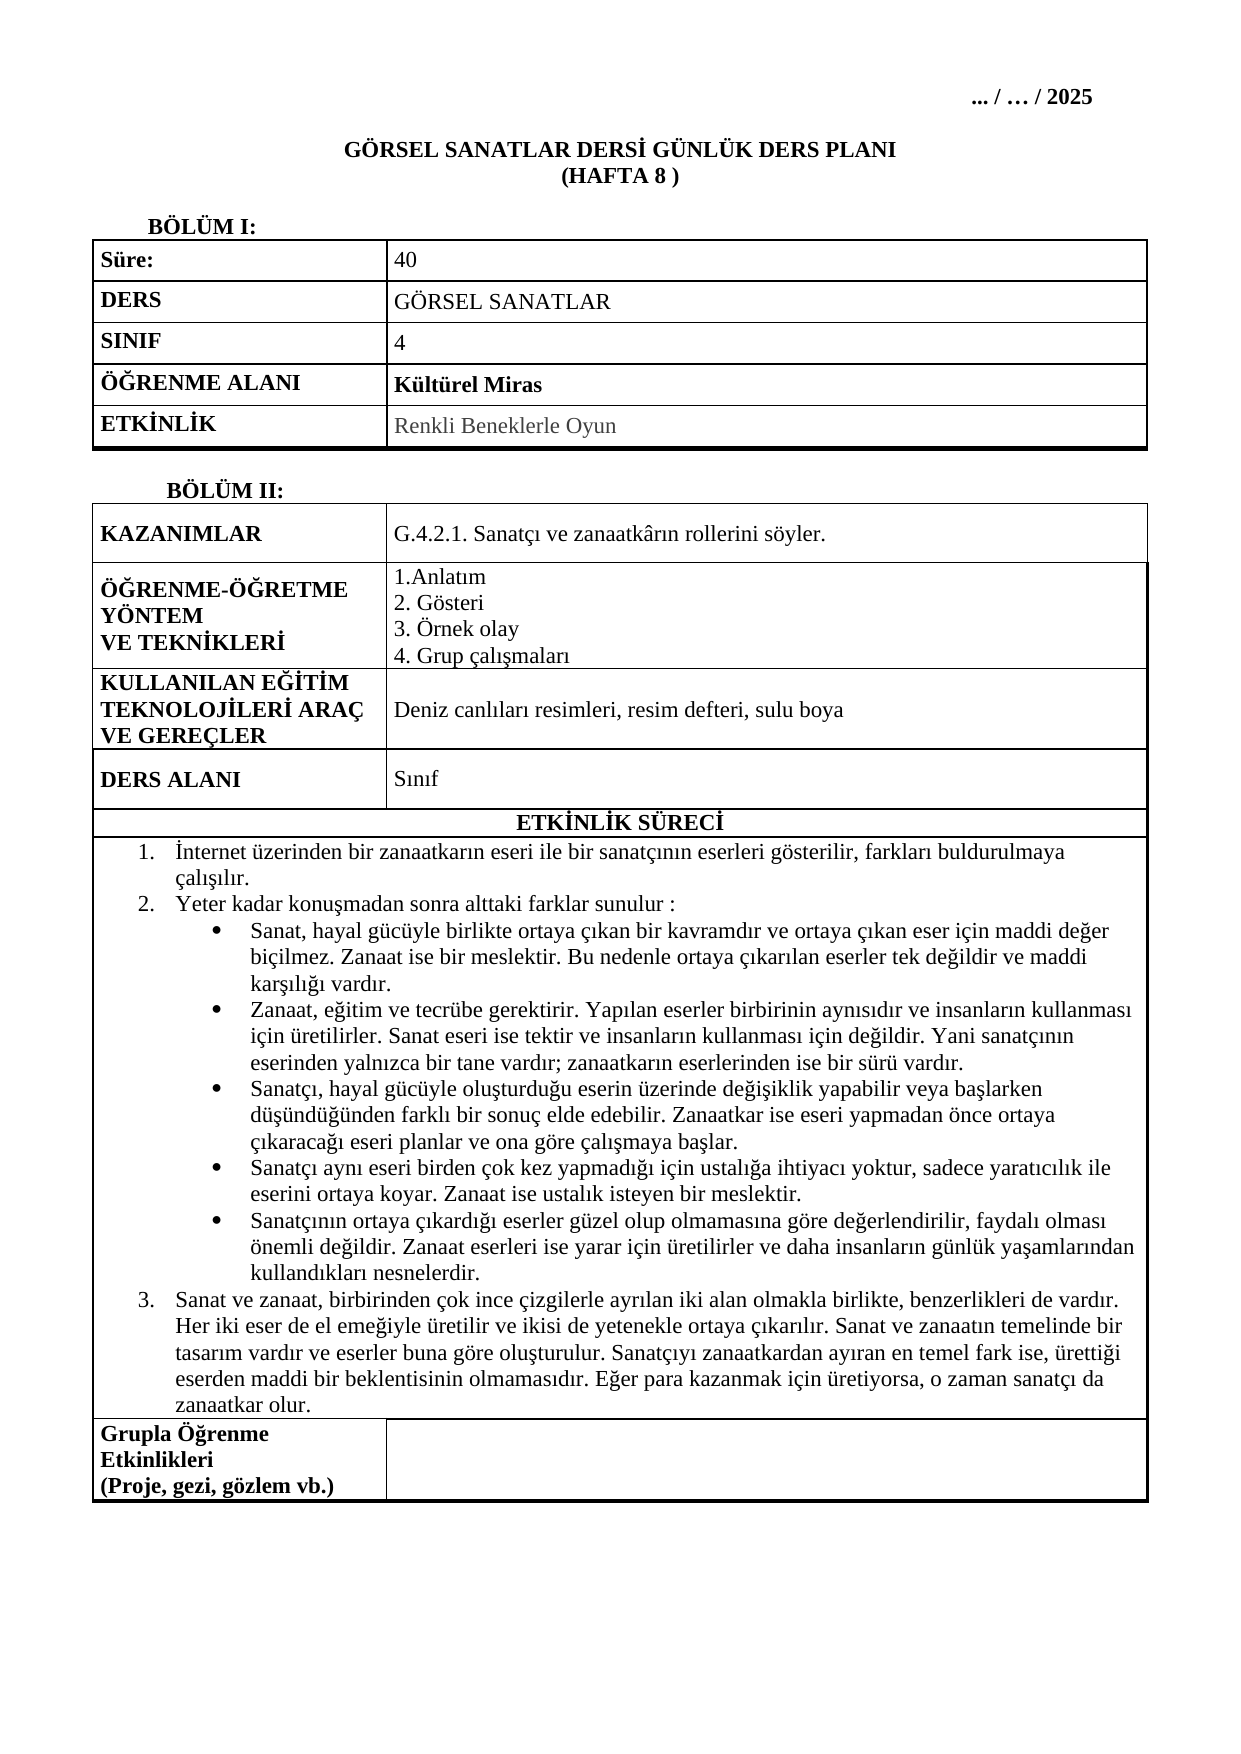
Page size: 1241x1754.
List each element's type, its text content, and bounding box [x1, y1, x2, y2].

table_cell Deniz canlıları resimleri, resim defteri, sulu boya [387, 669, 1146, 748]
table_cell 4 [388, 323, 1146, 363]
text BÖLÜM II: [148, 477, 1093, 503]
table_header Süre: [94, 241, 386, 280]
table_header 40 [388, 241, 1146, 280]
table_cell GÖRSEL SANATLAR [388, 282, 1146, 322]
table_cell [387, 1420, 1146, 1499]
table_cell DERS [94, 282, 386, 322]
text (HAFTA 8 ) [148, 162, 1093, 189]
text ... / … / 2025 [148, 83, 1093, 109]
table_cell ETKİNLİK [94, 406, 386, 446]
table_cell Kültürel Miras [388, 365, 1146, 404]
table_cell ÖĞRENME ALANI [94, 365, 386, 404]
table_cell Grupla Öğrenme Etkinlikleri (Proje, gezi, gözlem vb.) [94, 1419, 386, 1499]
text GÖRSEL SANATLAR DERSİ GÜNLÜK DERS PLANI [148, 136, 1093, 162]
table_cell ÖĞRENME-ÖĞRETME YÖNTEM VE TEKNİKLERİ [93, 563, 386, 668]
table_cell Renkli Beneklerle Oyun [388, 406, 1146, 446]
table_cell İnternet üzerinden bir zanaatkarın eseri ile bir sanatçının eserleri gösterilir, farkları buldurulmaya çalışılır. Yeter kadar konuşmadan sonra alttaki farklar sunulur : Sanat, hayal gücüyle birlikte ortaya çıkan bir kavramdır ve ortaya çıkan eser için maddi değer biçilmez. Zanaat ise bir meslektir. Bu nedenle ortaya çıkarılan eserler tek değildir ve maddi karşılığı vardır. Zanaat, eğitim ve tecrübe gerektirir. Yapılan eserler birbirinin aynısıdır ve insanların kullanması için üretilirler. Sanat eseri ise tektir ve insanların kullanması için değildir. Yani sanatçının eserinden yalnızca bir tane vardır; zanaatkarın eserlerinden ise bir sürü vardır. Sanatçı, hayal gücüyle oluşturduğu eserin üzerinde değişiklik yapabilir veya başlarken düşündüğünden farklı bir sonuç elde edebilir. Zanaatkar ise eseri yapmadan önce ortaya çıkaracağı eseri planlar ve ona göre çalışmaya başlar. Sanatçı aynı eseri birden çok kez yapmadığı için ustalığa ihtiyacı yoktur, sadece yaratıcılık ile eserini ortaya koyar. Zanaat ise ustalık isteyen bir meslektir. Sanatçının ortaya çıkardığı eserler güzel olup olmamasına göre değerlendirilir, faydalı olması önemli değildir. Zanaat eserleri ise yarar için üretilirler ve daha insanların günlük yaşamlarından kullandıkları nesnelerdir. Sanat ve zanaat, birbirinden çok ince çizgilerle ayrılan iki alan olmakla birlikte, benzerlikleri de vardır. Her iki eser de el emeğiyle üretilir ve ikisi de yetenekle ortaya çıkarılır. Sanat ve zanaatın temelinde bir tasarım vardır ve eserler buna göre oluşturulur. Sanatçıyı zanaatkardan ayıran en temel fark ise, ürettiği eserden maddi bir beklentisinin olmamasıdır. Eğer para kazanmak için üretiyorsa, o zaman sanatçı da zanaatkar olur. [94, 838, 1146, 1418]
table_header G.4.2.1. Sanatçı ve zanaatkârın rollerini söyler. [387, 504, 1147, 562]
text BÖLÜM I: [148, 213, 1093, 239]
table_cell 1.Anlatım 2. Gösteri 3. Örnek olay 4. Grup çalışmaları [387, 563, 1146, 668]
table_cell Sınıf [387, 750, 1146, 808]
table_cell ETKİNLİK SÜRECİ [94, 810, 1146, 836]
table_cell SINIF [94, 323, 386, 363]
table_cell DERS ALANI [94, 750, 386, 808]
table_cell KULLANILAN EĞİTİM TEKNOLOJİLERİ ARAÇ VE GEREÇLER [93, 669, 386, 748]
table_header KAZANIMLAR [93, 504, 386, 562]
